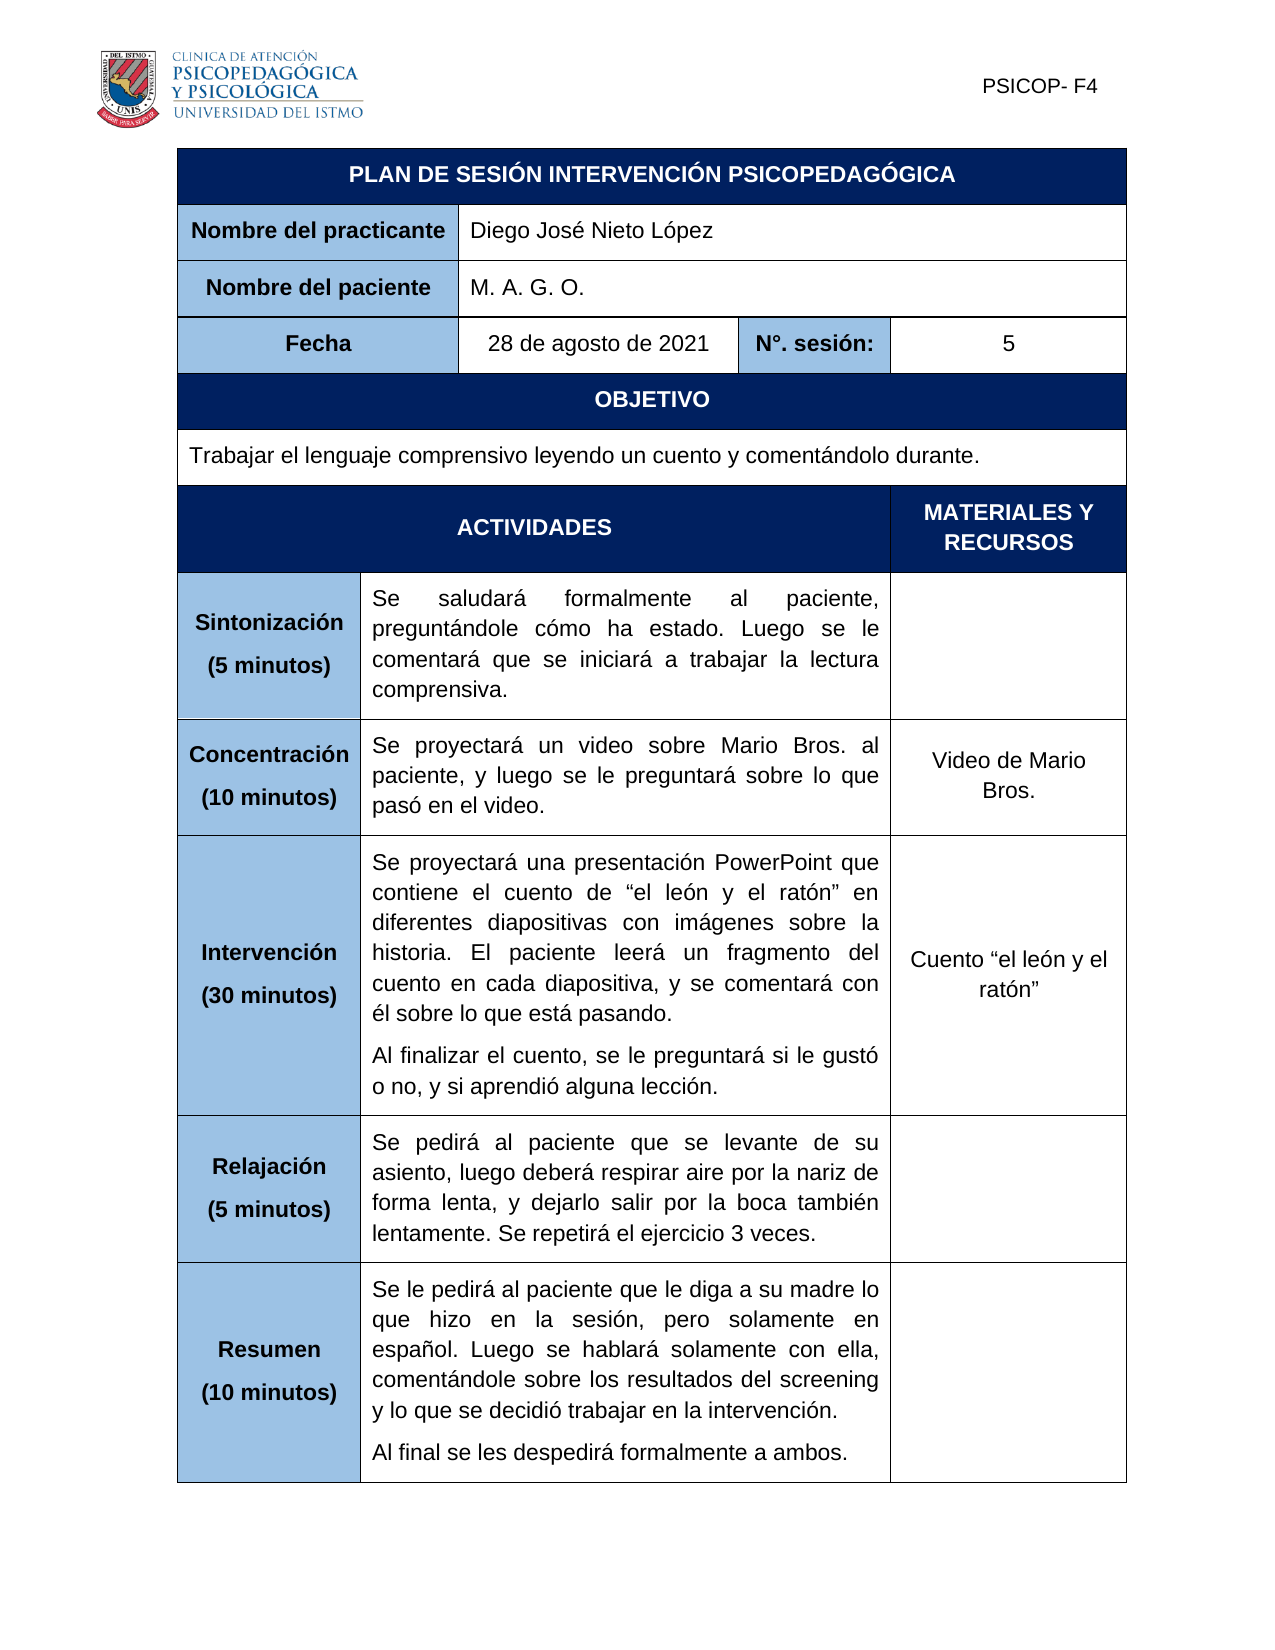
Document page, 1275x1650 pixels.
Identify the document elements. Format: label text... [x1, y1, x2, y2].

table_cell [891, 1263, 1126, 1482]
table_cell M. A. G. O. [459, 261, 1126, 316]
table_cell Nombre del paciente [178, 261, 458, 316]
table_cell Se le pedirá al paciente que le diga a su madre lo que hizo en la sesión, pero solamente en español. Luego se hablará solamente con ella, comentándole sobre los resultados del screening y lo que se decidió trabajar en la intervención. Al final se les despedirá formalmente a ambos. [361, 1263, 890, 1482]
table_cell 28 de agosto de 2021 [459, 318, 738, 373]
table_cell Video de Mario Bros. [891, 720, 1126, 835]
table_cell Nombre del practicante [178, 205, 458, 260]
table_cell N°. sesión: [739, 318, 890, 373]
table_cell OBJETIVO [178, 374, 1126, 429]
table_cell Concentración (10 minutos) [178, 720, 360, 835]
table_cell 5 [891, 318, 1126, 373]
table_cell Se proyectará una presentación PowerPoint que contiene el cuento de “el león y el ratón” en diferentes diapositivas con imágenes sobre la historia. El paciente leerá un fragmento del cuento en cada diapositiva, y se comentará con él sobre lo que está pasando. Al finalizar el cuento, se le preguntará si le gustó o no, y si aprendió alguna lección. [361, 836, 890, 1115]
picture [45, 21, 424, 163]
table_cell Diego José Nieto López [459, 205, 1126, 260]
table_header PLAN DE SESIÓN INTERVENCIÓN PSICOPEDAGÓGICA [178, 149, 1126, 204]
table_cell Relajación (5 minutos) [178, 1116, 360, 1262]
table_cell Se saludará formalmente al paciente, preguntándole cómo ha estado. Luego se le comentará que se iniciará a trabajar la lectura comprensiva. [361, 573, 890, 718]
table_cell Fecha [178, 318, 458, 373]
table_cell [891, 1116, 1126, 1262]
table_cell Trabajar el lenguaje comprensivo leyendo un cuento y comentándolo durante. [178, 430, 1126, 485]
table_cell Se pedirá al paciente que se levante de su asiento, luego deberá respirar aire por la nariz de forma lenta, y dejarlo salir por la boca también lentamente. Se repetirá el ejercicio 3 veces. [361, 1116, 890, 1262]
table_cell Cuento “el león y el ratón” [891, 836, 1126, 1115]
table_cell Se proyectará un video sobre Mario Bros. al paciente, y luego se le preguntará sobre lo que pasó en el video. [361, 720, 890, 835]
table_cell Resumen (10 minutos) [178, 1263, 360, 1482]
table_cell Sintonización (5 minutos) [178, 573, 360, 718]
table_cell [891, 573, 1126, 718]
table_cell Intervención (30 minutos) [178, 836, 360, 1115]
table_cell MATERIALES Y RECURSOS [891, 486, 1126, 572]
table_cell ACTIVIDADES [178, 486, 890, 572]
